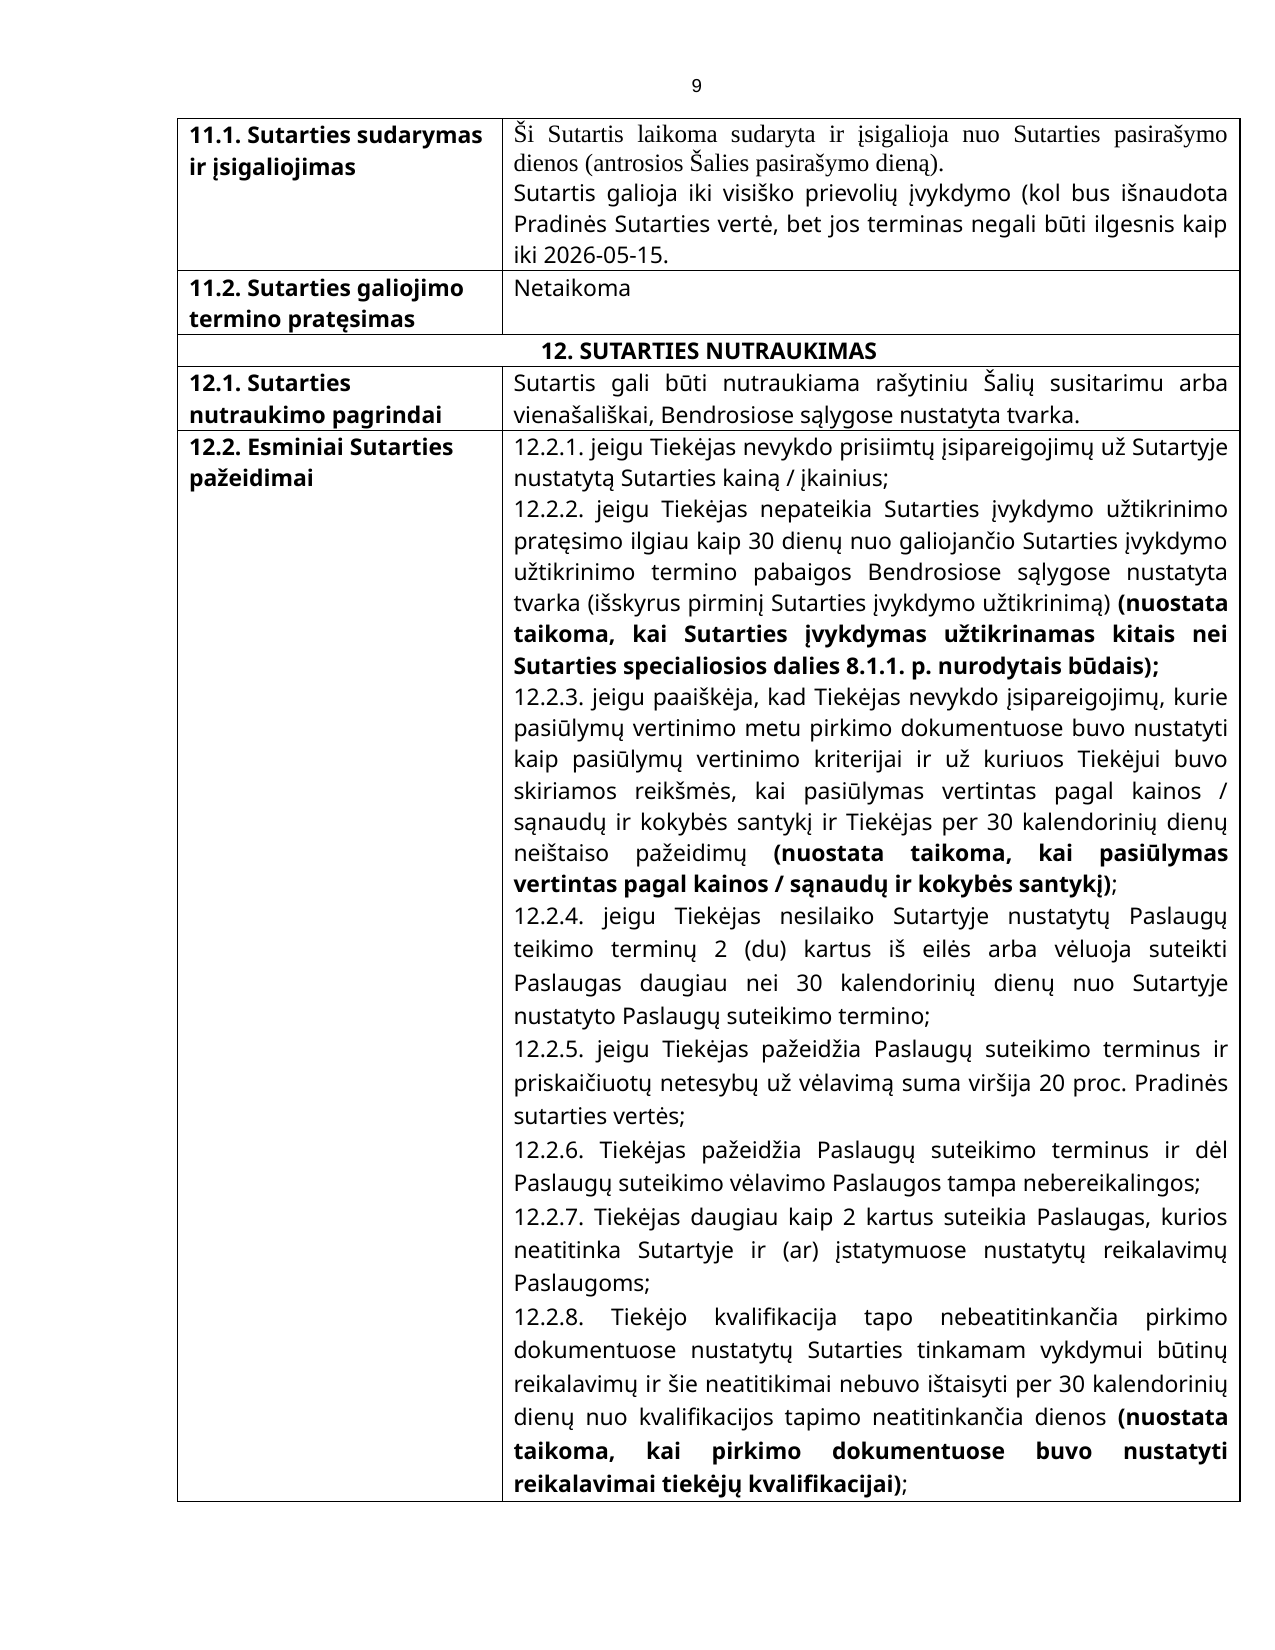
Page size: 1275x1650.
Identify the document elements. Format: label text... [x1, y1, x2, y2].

table_cell 11.1. Sutarties sudarymas ir įsigaliojimas [178, 119, 502, 270]
table_cell Sutartis galioja iki visiško prievolių įvykdymo (kol bus išnaudota Pradinės Sutarties vertė, bet jos terminas negali būti ilgesnis kaip iki 2026-05-15. [503, 119, 1239, 270]
table_cell Netaikoma [503, 271, 1239, 334]
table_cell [178, 431, 502, 1501]
table_cell 12. SUTARTIES NUTRAUKIMAS [178, 335, 1239, 366]
table_cell Sutartis gali būti nutraukiama rašytiniu Šalių susitarimu arba vienašališkai, Bendrosiose sąlygose nustatyta tvarka. [503, 367, 1239, 430]
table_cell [503, 431, 1239, 1501]
table_cell 12.1. Sutarties nutraukimo pagrindai [178, 367, 502, 430]
table_cell 11.2. Sutarties galiojimo termino pratęsimas [178, 271, 502, 334]
